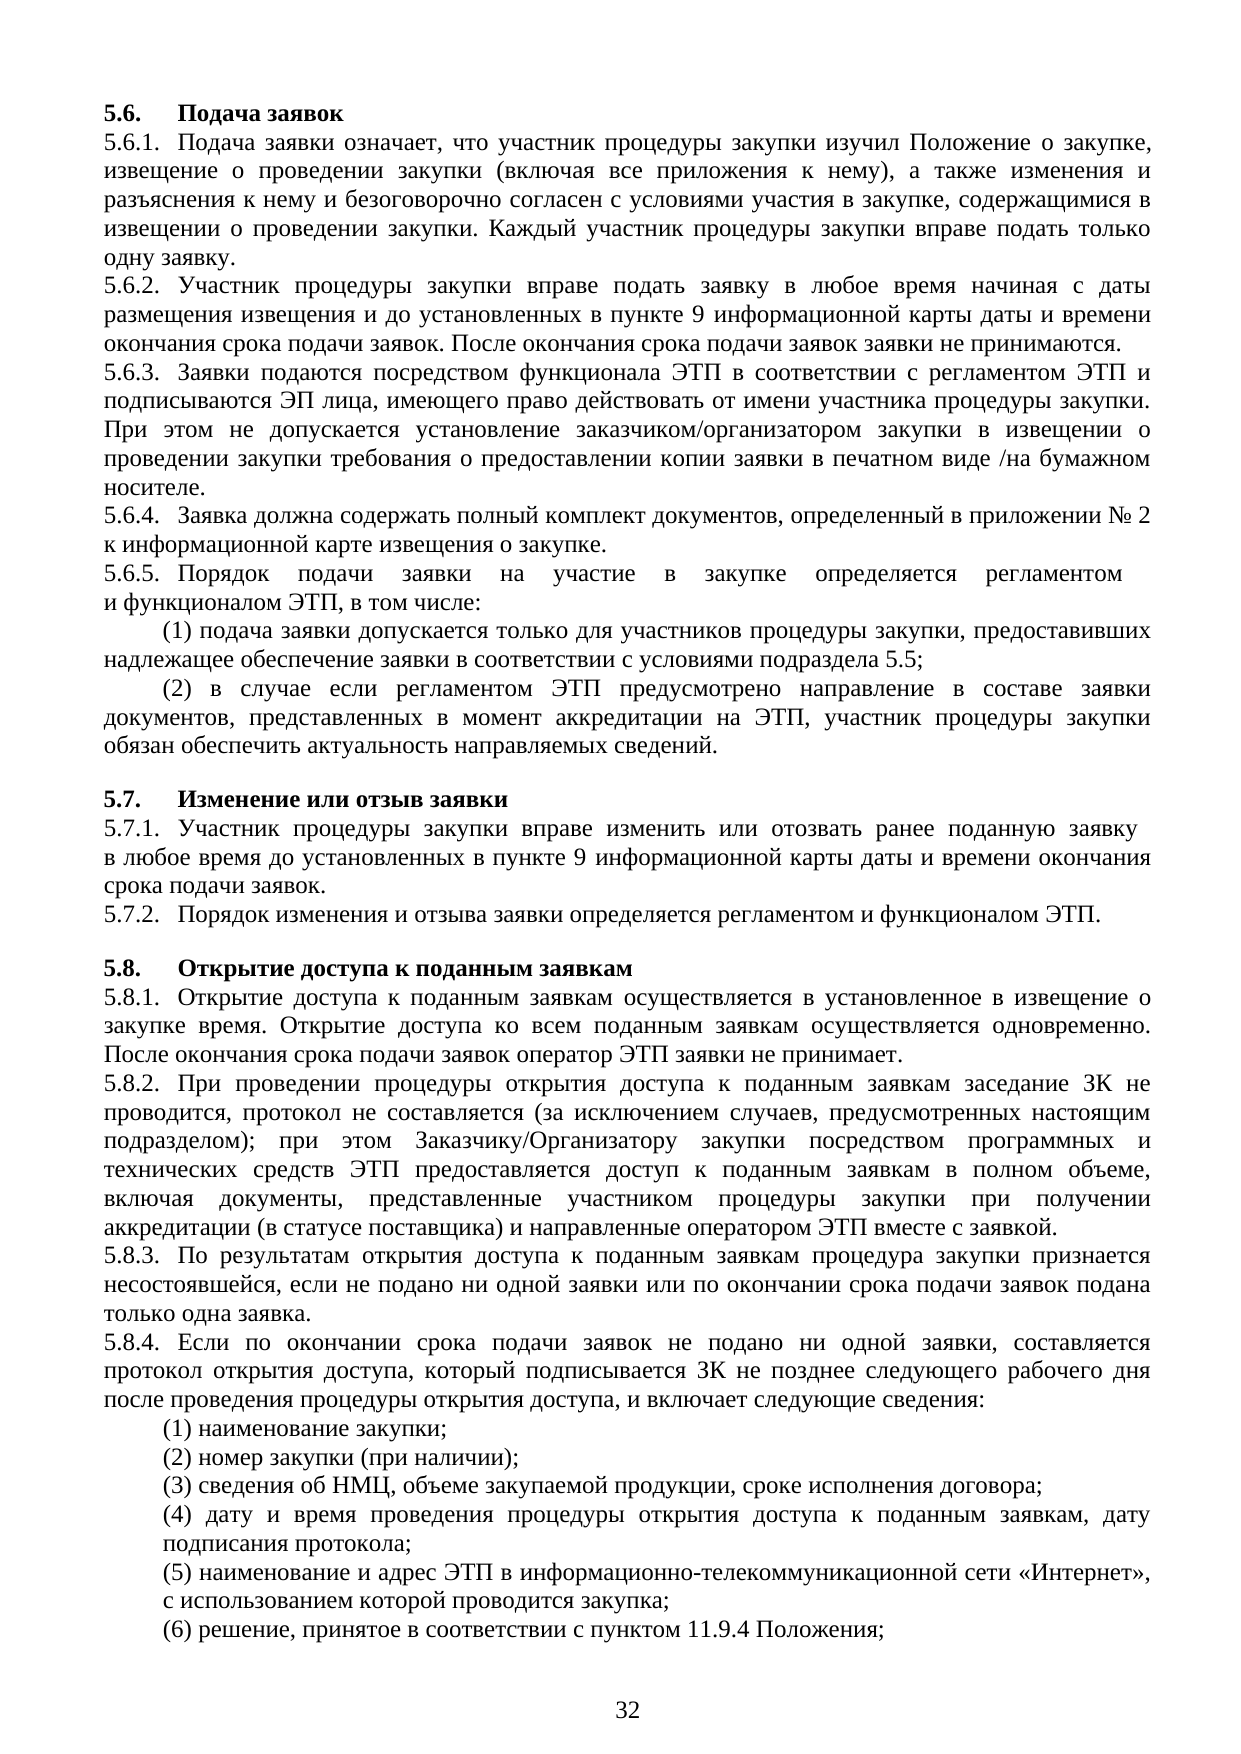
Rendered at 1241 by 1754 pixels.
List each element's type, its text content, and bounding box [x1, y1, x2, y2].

text (2) номер закупки (при наличии); [163, 1442, 1152, 1470]
list По результатам открытия доступа к поданным заявкам процедура закупки признается несостоявшейся, если не подано ни одной заявки или по окончании срока подачи заявок подана только одна заявка. [103, 1240, 1152, 1327]
list Участник процедуры закупки вправе изменить или отозвать ранее поданную заявку в любое время до установленных в пункте 9 информационной карты даты и времени окончания срока подачи заявок. [103, 813, 1152, 899]
text (3) сведения об НМЦ, объеме закупаемой продукции, сроке исполнения договора; [163, 1470, 1152, 1499]
text (1) подача заявки допускается только для участников процедуры закупки, предоставивших надлежащее обеспечение заявки в соответствии с условиями подраздела 5.5; [103, 615, 1152, 673]
text (2) в случае если регламентом ЭТП предусмотрено направление в составе заявки документов, представленных в момент аккредитации на ЭТП, участник процедуры закупки обязан обеспечить актуальность направляемых сведений. [103, 673, 1152, 759]
text (4) дату и время проведения процедуры открытия доступа к поданным заявкам, дату подписания протокола; [163, 1499, 1152, 1557]
list Подача заявок [103, 98, 1152, 127]
list Заявки подаются посредством функционала ЭТП в соответствии с регламентом ЭТП и подписываются ЭП лица, имеющего право действовать от имени участника процедуры закупки. При этом не допускается установление заказчиком/организатором закупки в извещении о проведении закупки требования о предоставлении копии заявки в печатном виде /на бумажном носителе. [103, 357, 1152, 500]
list При проведении процедуры открытия доступа к поданным заявкам заседание ЗК не проводится, протокол не составляется (за исключением случаев, предусмотренных настоящим подразделом); при этом Заказчику/Организатору закупки посредством программных и технических средств ЭТП предоставляется доступ к поданным заявкам в полном объеме, включая документы, представленные участником процедуры закупки при получении аккредитации (в статусе поставщика) и направленные оператором ЭТП вместе с заявкой. [103, 1068, 1152, 1240]
list Открытие доступа к поданным заявкам осуществляется в установленное в извещение о закупке время. Открытие доступа ко всем поданным заявкам осуществляется одновременно. После окончания срока подачи заявок оператор ЭТП заявки не принимает. [103, 982, 1152, 1068]
list Порядок подачи заявки на участие в закупке определяется регламентом и функционалом ЭТП, в том числе: [103, 558, 1152, 615]
list Участник процедуры закупки вправе подать заявку в любое время начиная с даты размещения извещения и до установленных в пункте 9 информационной карты даты и времени окончания срока подачи заявок. После окончания срока подачи заявок заявки не принимаются. [103, 270, 1152, 357]
list Заявка должна содержать полный комплект документов, определенный в приложении № 2 к информационной карте извещения о закупке. [103, 500, 1152, 558]
text (5) наименование и адрес ЭТП в информационно-телекоммуникационной сети «Интернет», с использованием которой проводится закупка; [163, 1557, 1152, 1614]
list Порядок изменения и отзыва заявки определяется регламентом и функционалом ЭТП. [103, 899, 1152, 928]
list Подача заявки означает, что участник процедуры закупки изучил Положение о закупке, извещение о проведении закупки (включая все приложения к нему), а также изменения и разъяснения к нему и безоговорочно согласен с условиями участия в закупке, содержащимися в извещении о проведении закупки. Каждый участник процедуры закупки вправе подать только одну заявку. [103, 127, 1152, 270]
list Если по окончании срока подачи заявок не подано ни одной заявки, составляется протокол открытия доступа, который подписывается ЗК не позднее следующего рабочего дня после проведения процедуры открытия доступа, и включает следующие сведения: [103, 1327, 1152, 1413]
list Изменение или отзыв заявки [103, 784, 1152, 813]
text (1) наименование закупки; [163, 1413, 1152, 1442]
text (6) решение, принятое в соответствии с пунктом 11.9.4 Положения; [163, 1614, 1152, 1643]
list Открытие доступа к поданным заявкам [103, 953, 1152, 982]
